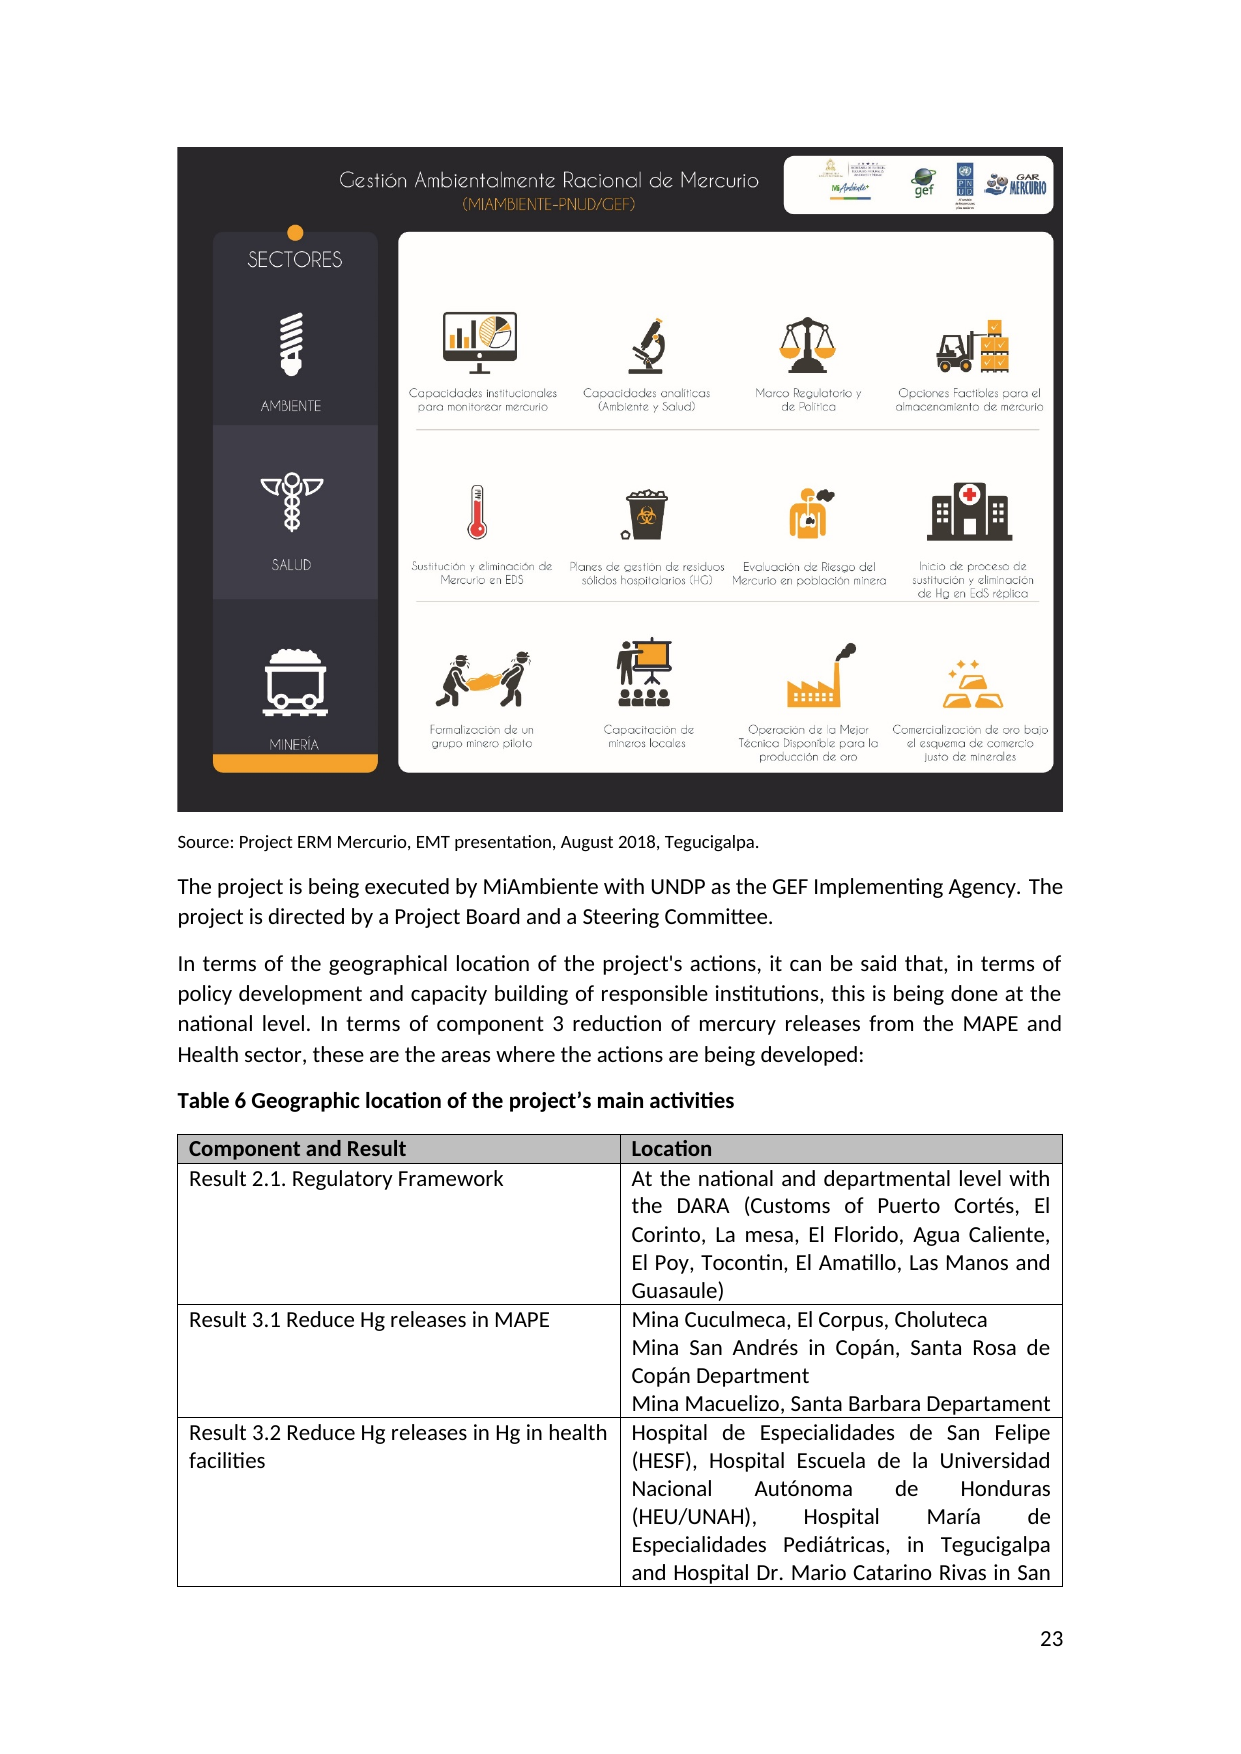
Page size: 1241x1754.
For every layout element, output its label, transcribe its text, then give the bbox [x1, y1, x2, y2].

table_cell Result 3.1 Reduce Hg releases in MAPE [178, 1305, 620, 1417]
table_cell Mina Cuculmeca, El Corpus, Choluteca Mina San Andrés in Copán, Santa Rosa de Copán Department Mina Macuelizo, Santa Barbara Departament [621, 1305, 1062, 1417]
table_header Location [621, 1135, 1062, 1163]
table_cell At the national and departmental level with the DARA (Customs of Puerto Cortés, El Corinto, La mesa, El Florido, Agua Caliente, El Poy, Tocontin, El Amatillo, Las Manos and Guasaule) [621, 1164, 1062, 1304]
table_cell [178, 1418, 620, 1586]
text Source: Project ERM Mercurio, EMT presentation, August 2018, Tegucigalpa. [177, 831, 1063, 854]
text Table 6 Geographic location of the project’s main activities [177, 1087, 1063, 1115]
picture [177, 147, 1063, 812]
table_header Component and Result [178, 1135, 620, 1163]
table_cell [621, 1418, 1062, 1586]
table_cell Result 2.1. Regulatory Framework [178, 1164, 620, 1304]
text In terms of the geographical location of the project's actions, it can be said that, in terms of policy development and capacity building of responsible institutions, this is being done at the national level. In terms of component 3 reduction of mercury releases from the MAPE and Health sector, these are the areas where the actions are being developed: [177, 949, 1063, 1068]
text The project is being executed by MiAmbiente with UNDP as the GEF Implementing Agency. The project is directed by a Project Board and a Steering Committee. [177, 872, 1063, 930]
